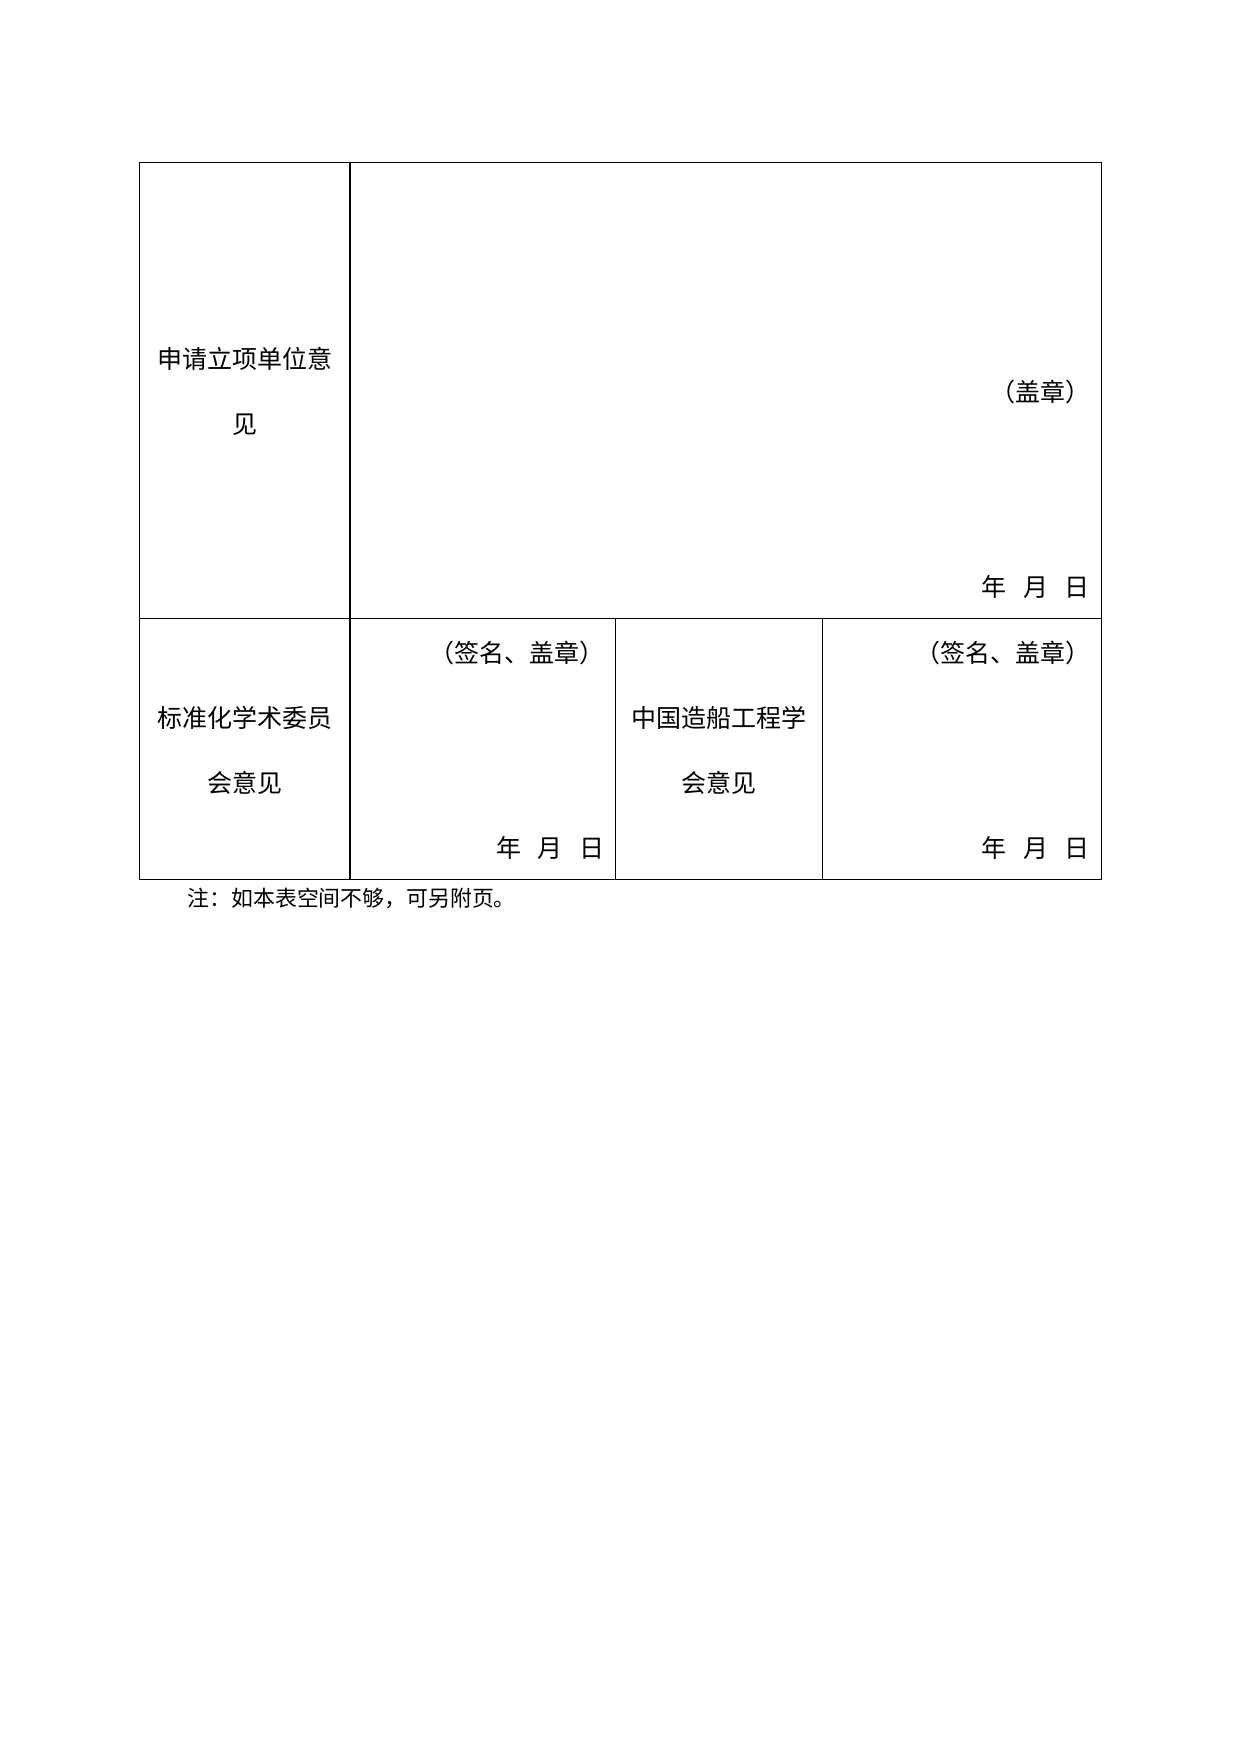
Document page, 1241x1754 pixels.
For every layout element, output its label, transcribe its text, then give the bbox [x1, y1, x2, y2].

text 注：如本表空间不够，可另附页。 [187, 880, 1053, 913]
table_cell 中国造船工程学会意见 [616, 619, 822, 879]
table_cell （盖章） 年 月 日 [351, 163, 1101, 618]
table_cell （签名、盖章） 年 月 日 [823, 619, 1101, 879]
table_cell 标准化学术委员会意见 [140, 619, 349, 879]
table_cell 申请立项单位意见 [140, 163, 349, 618]
table_cell （签名、盖章） 年 月 日 [351, 619, 615, 879]
